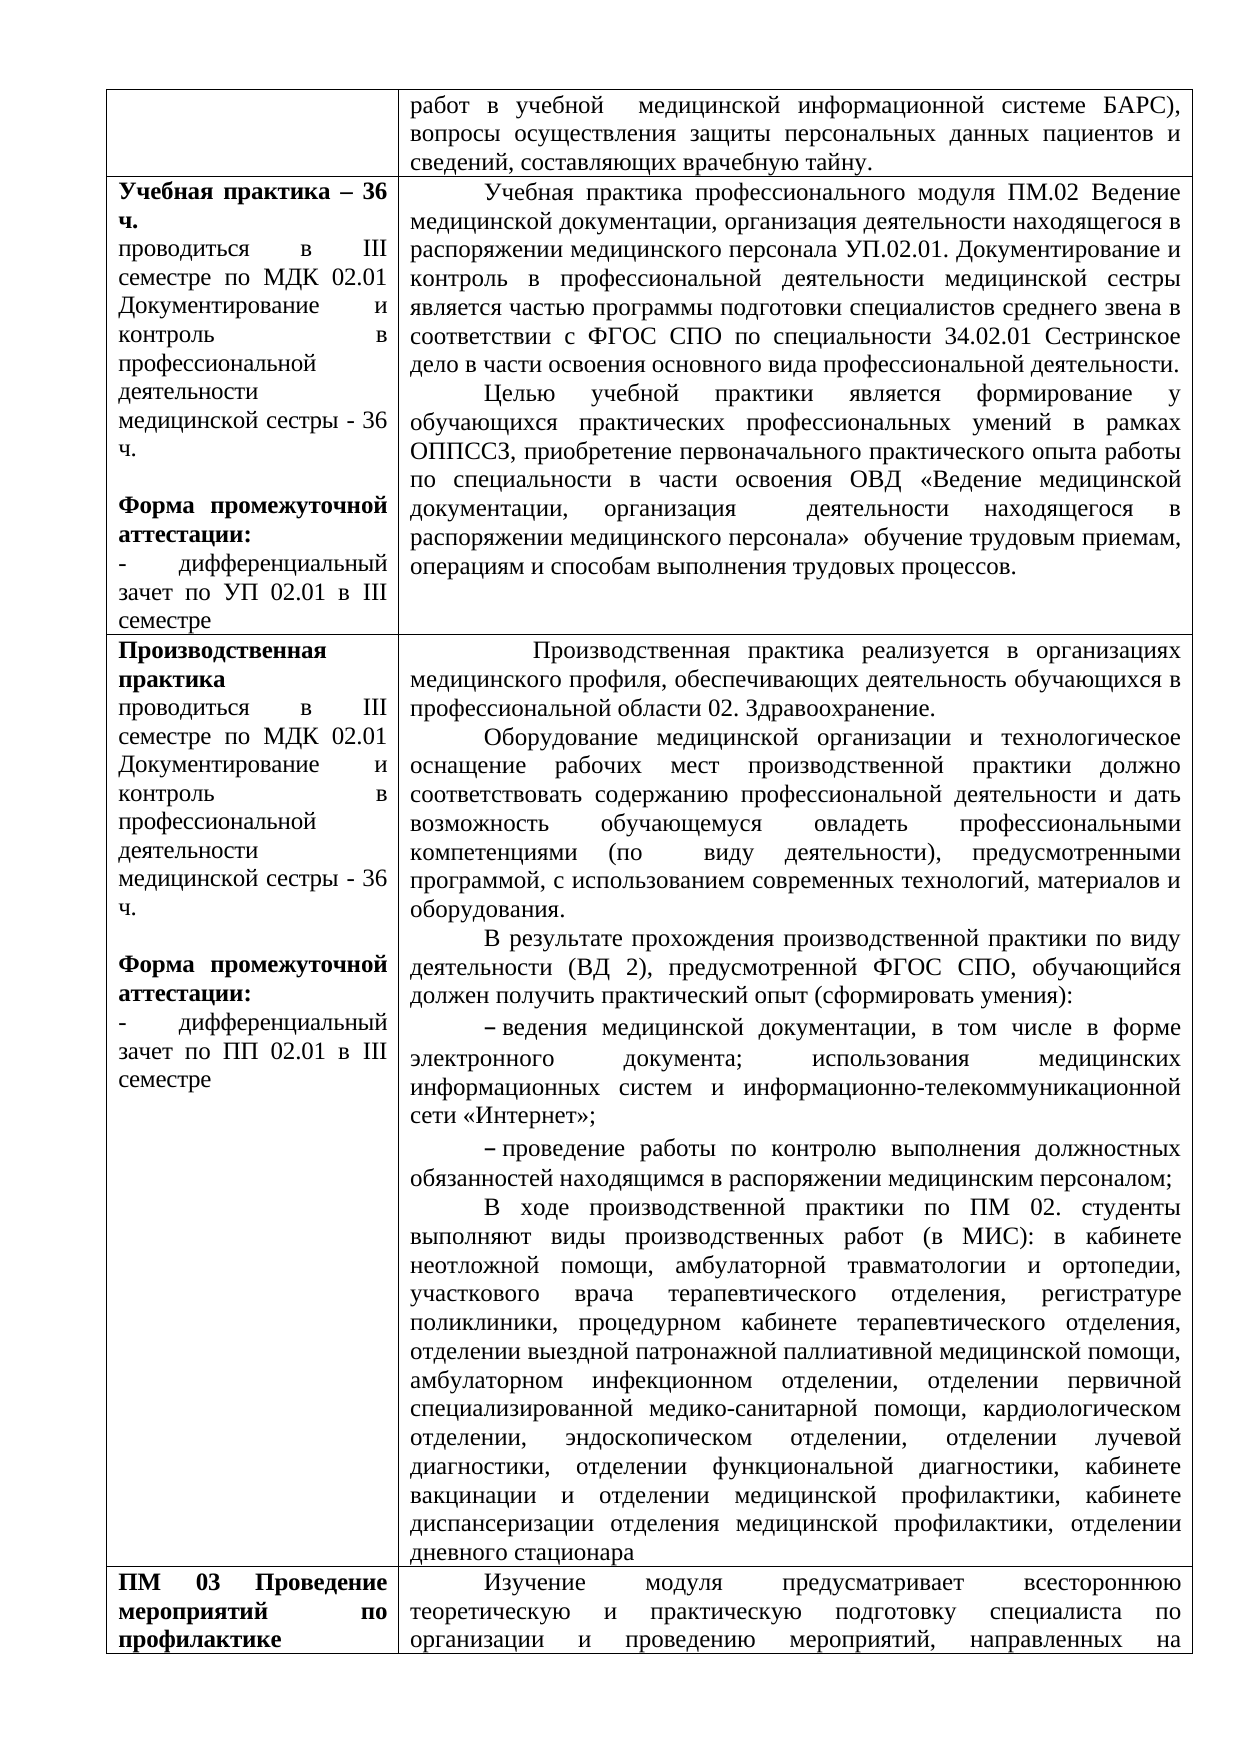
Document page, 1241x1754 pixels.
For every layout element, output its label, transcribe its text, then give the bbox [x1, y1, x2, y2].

table_cell Производственная практика проводиться в III семестре по МДК 02.01 Документирование и контроль в профессиональной деятельности медицинской сестры - 36 ч. Форма промежуточной аттестации: - дифференциальный зачет по ПП 02.01 в III семестре [107, 635, 398, 1566]
table_cell Учебная практика профессионального модуля ПМ.02 Ведение медицинской документации, организация деятельности находящегося в распоряжении медицинского персонала УП.02.01. Документирование и контроль в профессиональной деятельности медицинской сестры является частью программы подготовки специалистов среднего звена в соответствии с ФГОС СПО по специальности 34.02.01 Сестринское дело в части освоения основного вида профессиональной деятельности. Целью учебной практики является формирование у обучающихся практических профессиональных умений в рамках ОППССЗ, приобретение первоначального практического опыта работы по специальности в части освоения ОВД «Ведение медицинской документации, организация деятельности находящегося в распоряжении медицинского персонала» обучение трудовым приемам, операциям и способам выполнения трудовых процессов. [399, 177, 1192, 634]
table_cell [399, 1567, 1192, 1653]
table_cell Производственная практика реализуется в организациях медицинского профиля, обеспечивающих деятельность обучающихся в профессиональной области 02. Здравоохранение. Оборудование медицинской организации и технологическое оснащение рабочих мест производственной практики должно соответствовать содержанию профессиональной деятельности и дать возможность обучающемуся овладеть профессиональными компетенциями (по виду деятельности), предусмотренными программой, с использованием современных технологий, материалов и оборудования. В результате прохождения производственной практики по виду деятельности (ВД 2), предусмотренной ФГОС СПО, обучающийся должен получить практический опыт (сформировать умения): ведения медицинской документации, в том числе в форме электронного документа; использования медицинских информационных систем и информационно-телекоммуникационной сети «Интернет»; проведение работы по контролю выполнения должностных обязанностей находящимся в распоряжении медицинским персоналом; В ходе производственной практики по ПМ 02. студенты выполняют виды производственных работ (в МИС): в кабинете неотложной помощи, амбулаторной травматологии и ортопедии, участкового врача терапевтического отделения, регистратуре поликлиники, процедурном кабинете терапевтического отделения, отделении выездной патронажной паллиативной медицинской помощи, амбулаторном инфекционном отделении, отделении первичной специализированной медико-санитарной помощи, кардиологическом отделении, эндоскопическом отделении, отделении лучевой диагностики, отделении функциональной диагностики, кабинете вакцинации и отделении медицинской профилактики, кабинете диспансеризации отделения медицинской профилактики, отделении дневного стационара [399, 635, 1192, 1566]
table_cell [399, 90, 1192, 176]
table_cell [107, 90, 398, 176]
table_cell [107, 1567, 398, 1653]
table_cell Учебная практика – 36 ч. проводиться в III семестре по МДК 02.01 Документирование и контроль в профессиональной деятельности медицинской сестры - 36 ч. Форма промежуточной аттестации: - дифференциальный зачет по УП 02.01 в III семестре [107, 177, 398, 634]
